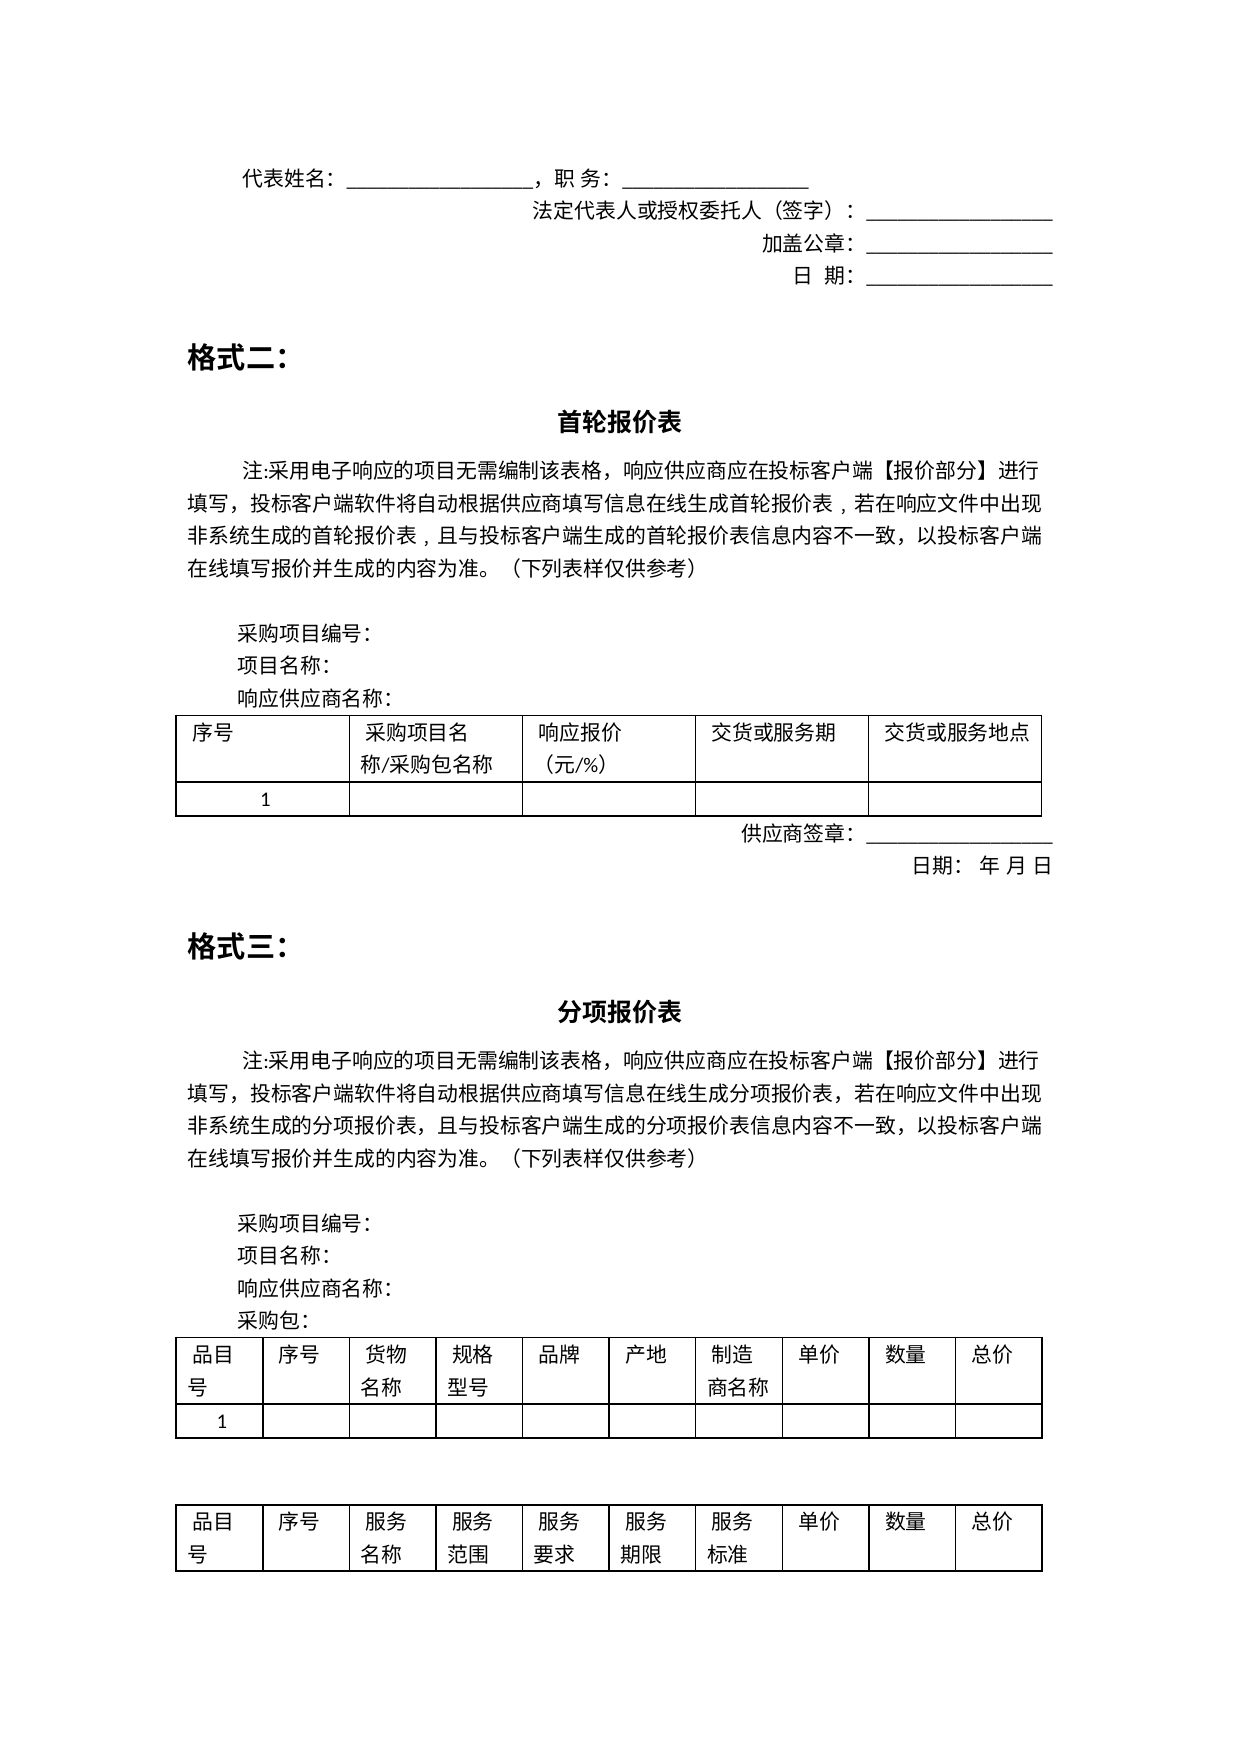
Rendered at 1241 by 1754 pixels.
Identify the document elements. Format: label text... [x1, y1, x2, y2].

text 项目名称： [187, 649, 1053, 682]
text 注:采用电子响应的项目无需编制该表格，响应供应商应在投标客户端【报价部分】进行填写，投标客户端软件将自动根据供应商填写信息在线生成首轮报价表﹐若在响应文件中出现非系统生成的首轮报价表﹐且与投标客户端生成的首轮报价表信息内容不一致，以投标客户端在线填写报价并生成的内容为准。（下列表样仅供参考） [187, 454, 1053, 617]
table_header 品牌 [523, 1338, 608, 1403]
table_header 规格型号 [437, 1338, 522, 1403]
table_cell [870, 1405, 955, 1437]
table_cell [869, 783, 1041, 815]
table_cell 1 [177, 1405, 262, 1437]
text 格式二： [187, 324, 1053, 389]
table_header 序号 [177, 716, 349, 781]
text 分项报价表 [187, 979, 1053, 1044]
text 法定代表人或授权委托人（签字）：__________________ [187, 194, 1053, 227]
table_header 总价 [956, 1338, 1041, 1403]
table_header 产地 [610, 1338, 695, 1403]
text 日 期：__________________ [187, 259, 1053, 292]
table_header 品目号 [177, 1506, 262, 1570]
table_header 单价 [783, 1506, 868, 1570]
table_cell [523, 1405, 608, 1437]
table_cell 1 [177, 783, 349, 815]
table_header 服务范围 [437, 1506, 522, 1570]
table_header 数量 [870, 1338, 955, 1403]
text 采购包： [187, 1304, 1053, 1337]
table_header 服务要求 [523, 1506, 608, 1570]
table_cell [264, 1405, 349, 1437]
table_header 货物名称 [350, 1338, 435, 1403]
table_header 品目号 [177, 1338, 262, 1403]
table_header 交货或服务期 [696, 716, 868, 781]
table_cell [956, 1405, 1041, 1437]
text 加盖公章：__________________ [187, 227, 1053, 259]
table_header 总价 [956, 1506, 1041, 1570]
table_header 服务标准 [696, 1506, 782, 1570]
table_cell [610, 1405, 695, 1437]
table_header 序号 [264, 1506, 349, 1570]
table_header 数量 [870, 1506, 955, 1570]
table_header 服务名称 [350, 1506, 435, 1570]
text 项目名称： [187, 1239, 1053, 1272]
table_cell [350, 783, 522, 815]
text 代表姓名：__________________，职 务：__________________ [187, 162, 1053, 194]
text 响应供应商名称： [187, 1272, 1053, 1304]
table_header 序号 [264, 1338, 349, 1403]
table_cell [437, 1405, 522, 1437]
table_header 响应报价（元/%） [523, 716, 695, 781]
text 采购项目编号： [187, 617, 1053, 649]
text 格式三： [187, 914, 1053, 979]
table_cell [783, 1405, 868, 1437]
text 采购项目编号： [187, 1207, 1053, 1239]
table_cell [696, 783, 868, 815]
table_header 单价 [783, 1338, 868, 1403]
text 注:采用电子响应的项目无需编制该表格，响应供应商应在投标客户端【报价部分】进行填写，投标客户端软件将自动根据供应商填写信息在线生成分项报价表，若在响应文件中出现非系统生成的分项报价表，且与投标客户端生成的分项报价表信息内容不一致，以投标客户端在线填写报价并生成的内容为准。（下列表样仅供参考） [187, 1044, 1053, 1207]
text 首轮报价表 [187, 389, 1053, 454]
table_cell [350, 1405, 435, 1437]
table_header 制造商名称 [696, 1338, 782, 1403]
text 供应商签章：__________________ [187, 817, 1053, 849]
table_cell [523, 783, 695, 815]
table_header 服务期限 [610, 1506, 695, 1570]
table_cell [696, 1405, 782, 1437]
table_header 采购项目名称/采购包名称 [350, 716, 522, 781]
text 响应供应商名称： [187, 682, 1053, 714]
table_header 交货或服务地点 [869, 716, 1041, 781]
text 日期： 年 月 日 [187, 849, 1053, 882]
